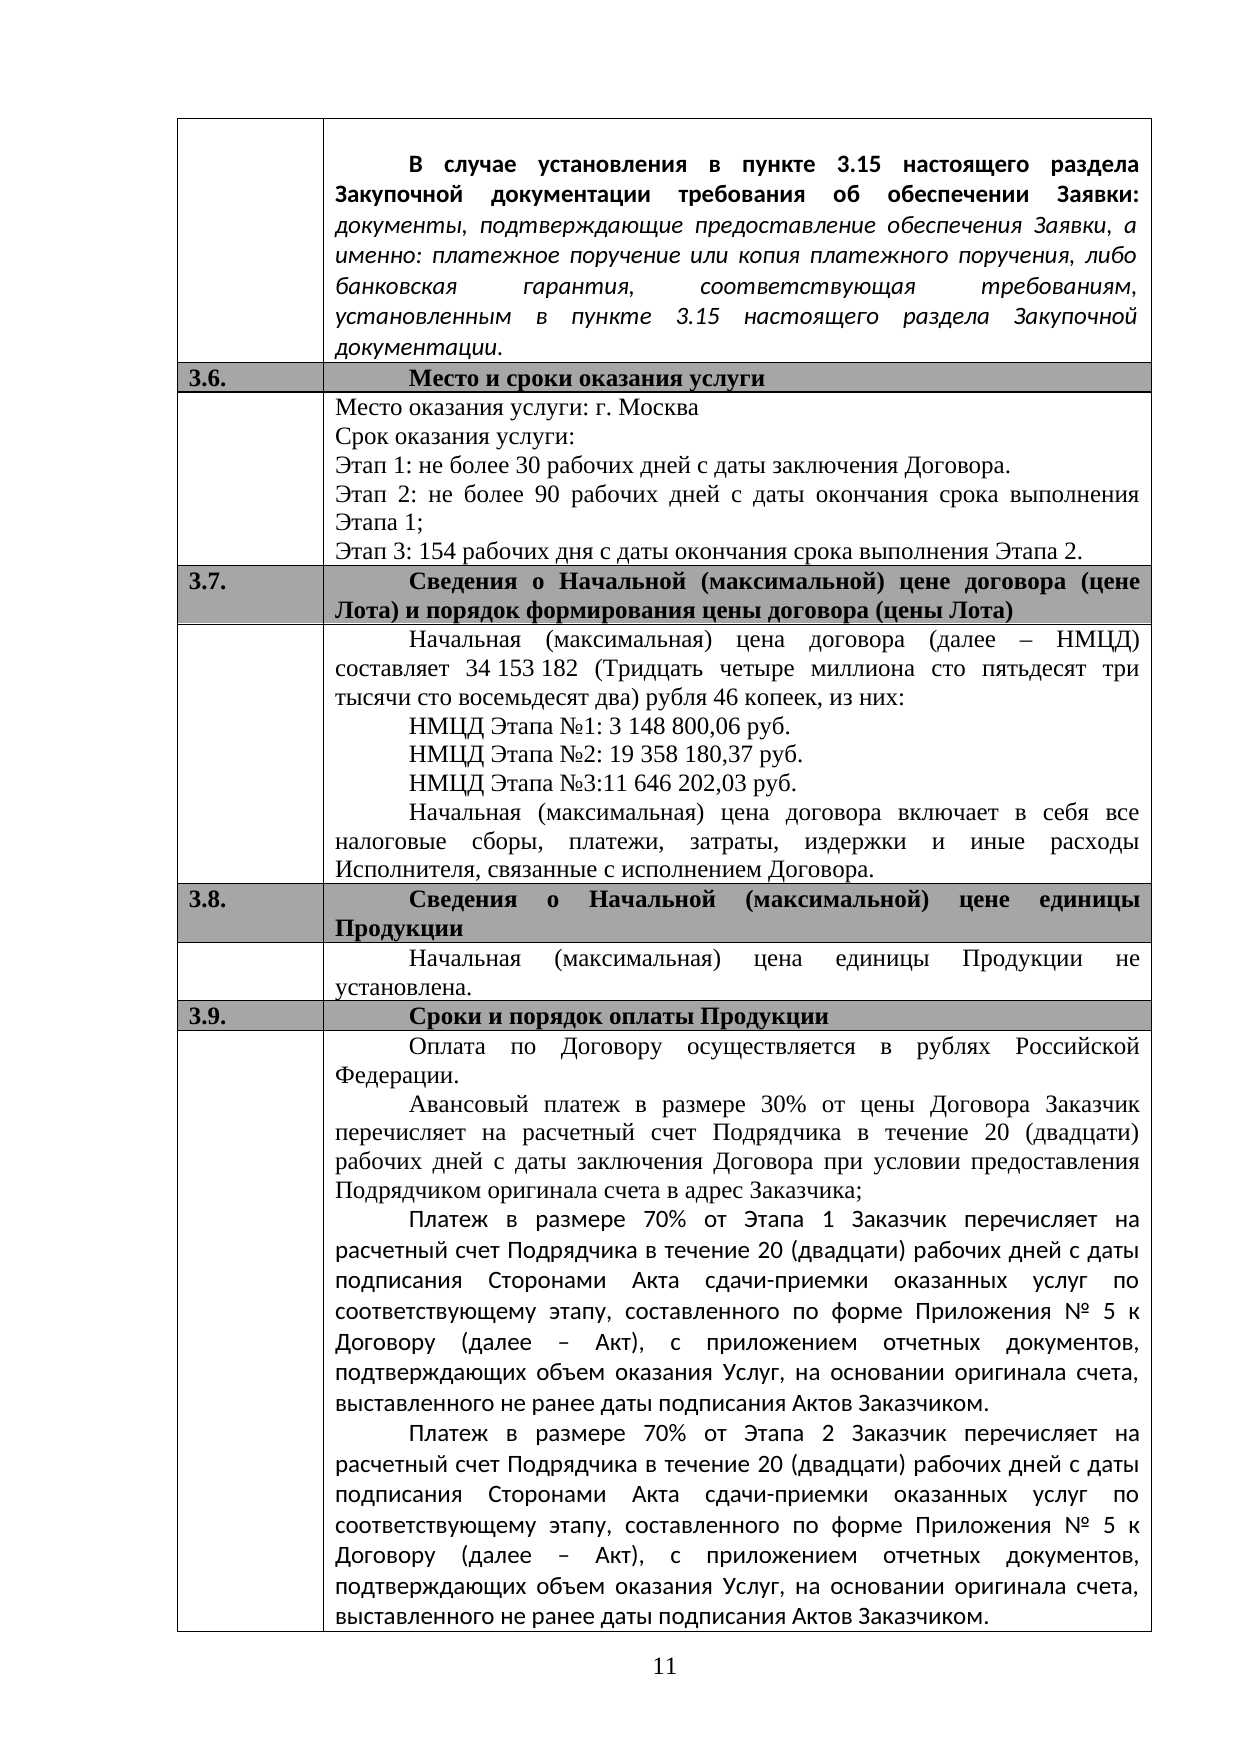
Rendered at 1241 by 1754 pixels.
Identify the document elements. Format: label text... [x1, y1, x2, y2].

table_cell Место оказания услуги: г. Москва Срок оказания услуги: Этап 1: не более 30 рабочих дней с даты заключения Договора. Этап 2: не более 90 рабочих дней с даты окончания срока выполнения Этапа 1; Этап 3: 154 рабочих дня с даты окончания срока выполнения Этапа 2. [324, 393, 1151, 565]
table_cell 3.8. [178, 884, 323, 942]
table_cell [178, 1031, 323, 1631]
table_cell Начальная (максимальная) цена договора (далее – НМЦД) составляет 34 153 182 (Тридцать четыре миллиона сто пятьдесят три тысячи сто восемьдесят два) рубля 46 копеек, из них: НМЦД Этапа №1: 3 148 800,06 руб. НМЦД Этапа №2: 19 358 180,37 руб. НМЦД Этапа №3:11 646 202,03 руб. Начальная (максимальная) цена договора включает в себя все налоговые сборы, платежи, затраты, издержки и иные расходы Исполнителя, связанные с исполнением Договора. [324, 625, 1151, 883]
table_cell [178, 943, 323, 1000]
table_cell Сведения о Начальной (максимальной) цене единицы Продукции [324, 884, 1151, 942]
table_cell [178, 393, 323, 565]
table_cell Начальная (максимальная) цена единицы Продукции не установлена. [324, 943, 1151, 1000]
table_cell [178, 119, 323, 362]
table_cell Место и сроки оказания услуги [324, 363, 1151, 391]
table_cell [178, 625, 323, 883]
table_cell 3.6. [178, 363, 323, 391]
table_cell Сроки и порядок оплаты Продукции [324, 1001, 1151, 1030]
table_cell 3.7. [178, 566, 323, 623]
table_cell Сведения о Начальной (максимальной) цене договора (цене Лота) и порядок формирования цены договора (цены Лота) [324, 566, 1151, 623]
table_cell 3.9. [178, 1001, 323, 1030]
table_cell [324, 119, 1151, 362]
